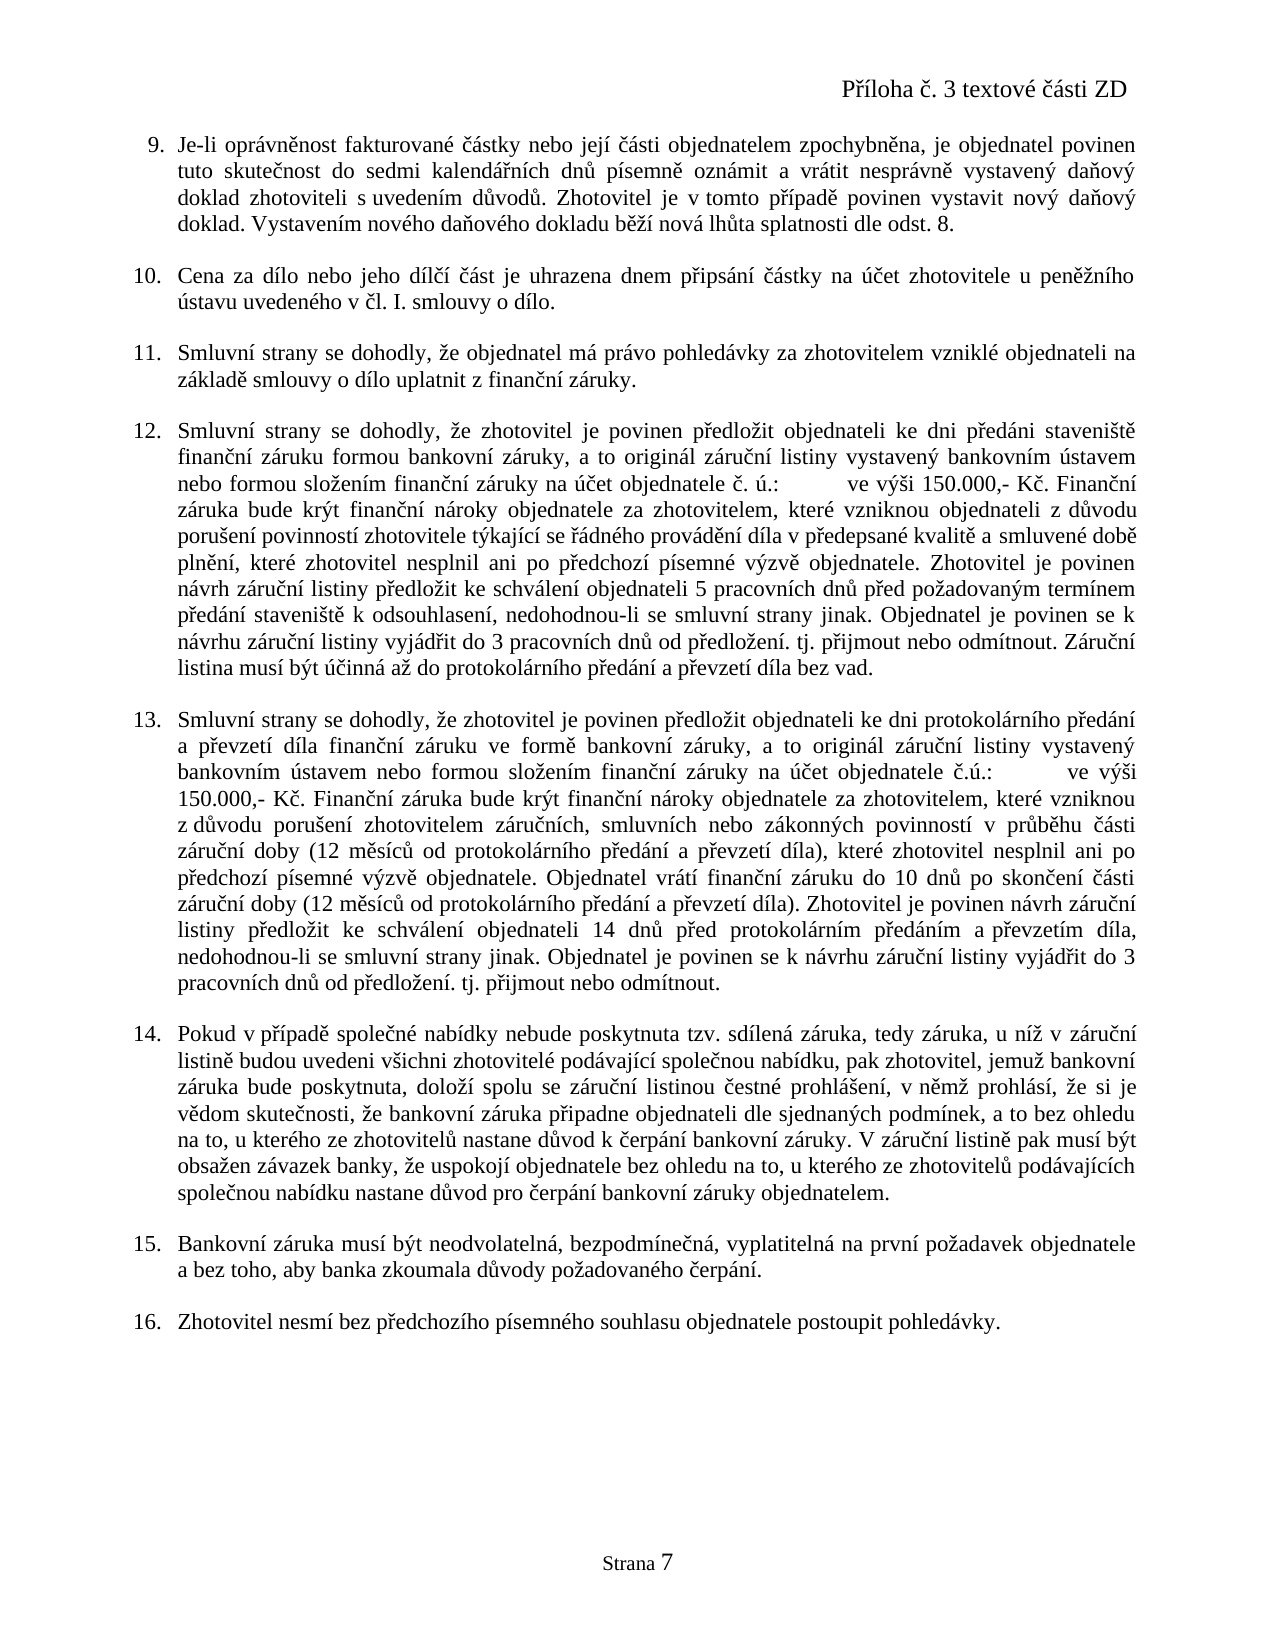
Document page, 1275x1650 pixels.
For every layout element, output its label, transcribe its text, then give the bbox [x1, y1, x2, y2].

list Smluvní strany se dohodly, že zhotovitel je povinen předložit objednateli ke dni předáni staveniště finanční záruku formou bankovní záruky, a to originál záruční listiny vystavený bankovním ústavem nebo formou složením finanční záruky na účet objednatele č. ú.: ve výši 150.000,- Kč. Finanční záruka bude krýt finanční nároky objednatele za zhotovitelem, které vzniknou objednateli z důvodu porušení povinností zhotovitele týkající se řádného provádění díla v předepsané kvalitě a smluvené době plnění, které zhotovitel nesplnil ani po předchozí písemné výzvě objednatele. Zhotovitel je povinen návrh záruční listiny předložit ke schválení objednateli 5 pracovních dnů před požadovaným termínem předání staveniště k odsouhlasení, nedohodnou-li se smluvní strany jinak. Objednatel je povinen se k návrhu záruční listiny vyjádřit do 3 pracovních dnů od předložení. tj. přijmout nebo odmítnout. Záruční listina musí být účinná až do protokolárního předání a převzetí díla bez vad. [133, 417, 1137, 681]
list Smluvní strany se dohodly, že zhotovitel je povinen předložit objednateli ke dni protokolárního předání a převzetí díla finanční záruku ve formě bankovní záruky, a to originál záruční listiny vystavený bankovním ústavem nebo formou složením finanční záruky na účet objednatele č.ú.: ve výši 150.000,- Kč. Finanční záruka bude krýt finanční nároky objednatele za zhotovitelem, které vzniknou z důvodu porušení zhotovitelem záručních, smluvních nebo zákonných povinností v průběhu části záruční doby (12 měsíců od protokolárního předání a převzetí díla), které zhotovitel nesplnil ani po předchozí písemné výzvě objednatele. Objednatel vrátí finanční záruku do 10 dnů po skončení části záruční doby (12 měsíců od protokolárního předání a převzetí díla). Zhotovitel je povinen návrh záruční listiny předložit ke schválení objednateli 14 dnů před protokolárním předáním a převzetím díla, nedohodnou-li se smluvní strany jinak. Objednatel je povinen se k návrhu záruční listiny vyjádřit do 3 pracovních dnů od předložení. tj. přijmout nebo odmítnout. [133, 706, 1137, 996]
list Je-li oprávněnost fakturované částky nebo její části objednatelem zpochybněna, je objednatel povinen tuto skutečnost do sedmi kalendářních dnů písemně oznámit a vrátit nesprávně vystavený daňový doklad zhotoviteli s uvedením důvodů. Zhotovitel je v tomto případě povinen vystavit nový daňový doklad. Vystavením nového daňového dokladu běží nová lhůta splatnosti dle odst. 8. [148, 131, 1137, 237]
list Zhotovitel nesmí bez předchozího písemného souhlasu objednatele postoupit pohledávky. [133, 1308, 1137, 1334]
list Cena za dílo nebo jeho dílčí část je uhrazena dnem připsání částky na účet zhotovitele u peněžního ústavu uvedeného v čl. I. smlouvy o dílo. [133, 262, 1137, 314]
list Pokud v případě společné nabídky nebude poskytnuta tzv. sdílená záruka, tedy záruka, u níž v záruční listině budou uvedeni všichni zhotovitelé podávající společnou nabídku, pak zhotovitel, jemuž bankovní záruka bude poskytnuta, doloží spolu se záruční listinou čestné prohlášení, v němž prohlásí, že si je vědom skutečnosti, že bankovní záruka připadne objednateli dle sjednaných podmínek, a to bez ohledu na to, u kterého ze zhotovitelů nastane důvod k čerpání bankovní záruky. V záruční listině pak musí být obsažen závazek banky, že uspokojí objednatele bez ohledu na to, u kterého ze zhotovitelů podávajících společnou nabídku nastane důvod pro čerpání bankovní záruky objednatelem. [133, 1021, 1137, 1205]
list Smluvní strany se dohodly, že objednatel má právo pohledávky za zhotovitelem vzniklé objednateli na základě smlouvy o dílo uplatnit z finanční záruky. [133, 339, 1137, 392]
list Bankovní záruka musí být neodvolatelná, bezpodmínečná, vyplatitelná na první požadavek objednatele a bez toho, aby banka zkoumala důvody požadovaného čerpání. [133, 1230, 1137, 1283]
